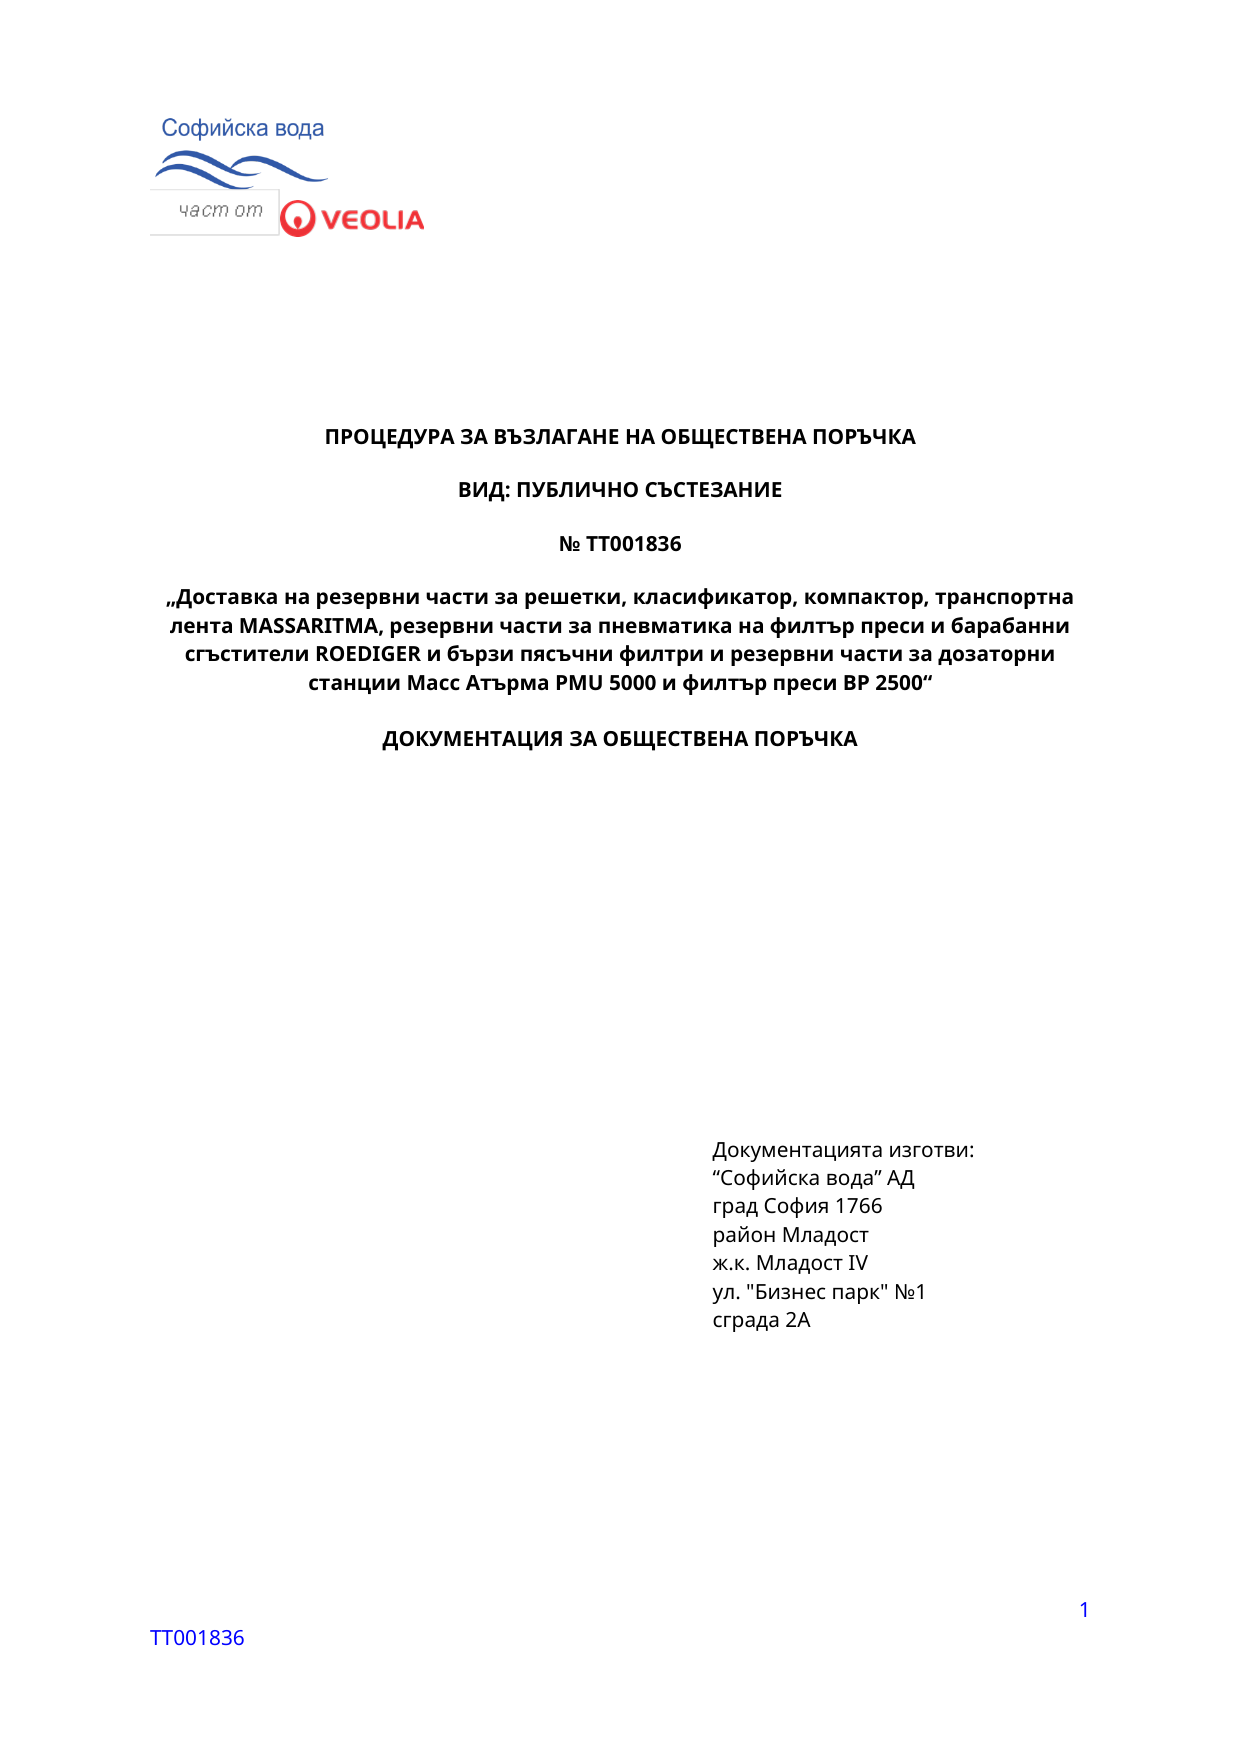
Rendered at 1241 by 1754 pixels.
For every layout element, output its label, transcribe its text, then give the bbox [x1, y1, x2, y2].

text ПРОЦЕДУРА ЗА ВЪЗЛАГАНЕ НА ОБЩЕСТВЕНА ПОРЪЧКА [150, 422, 1090, 450]
text Документацията изготви: [712, 1135, 1090, 1163]
text ДОКУМЕНТАЦИЯ ЗА ОБЩЕСТВЕНА ПОРЪЧКА [150, 724, 1090, 753]
text № TT001836 [150, 529, 1090, 557]
text град София 1766 [656, 1192, 1090, 1220]
text ВИД: ПУБЛИЧНО СЪСТЕЗАНИЕ [150, 475, 1090, 504]
text ул. "Бизнес парк" №1 [656, 1277, 1090, 1305]
text „Доставка на резервни части за решетки, класификатор, компактор, транспортна лента MASSARITMA, резервни части за пневматика на филтър преси и барабанни сгъстители ROEDIGER и бързи пясъчни филтри и резервни части за дозаторни станции Масс Атърма PMU 5000 и филтър преси BP 2500“ [150, 582, 1090, 696]
picture [150, 118, 424, 237]
text сграда 2А [656, 1305, 1090, 1334]
text ж.к. Младост ІV [656, 1248, 1090, 1277]
text район Младост [656, 1220, 1090, 1248]
text “Софийска вода” АД [656, 1163, 1090, 1192]
